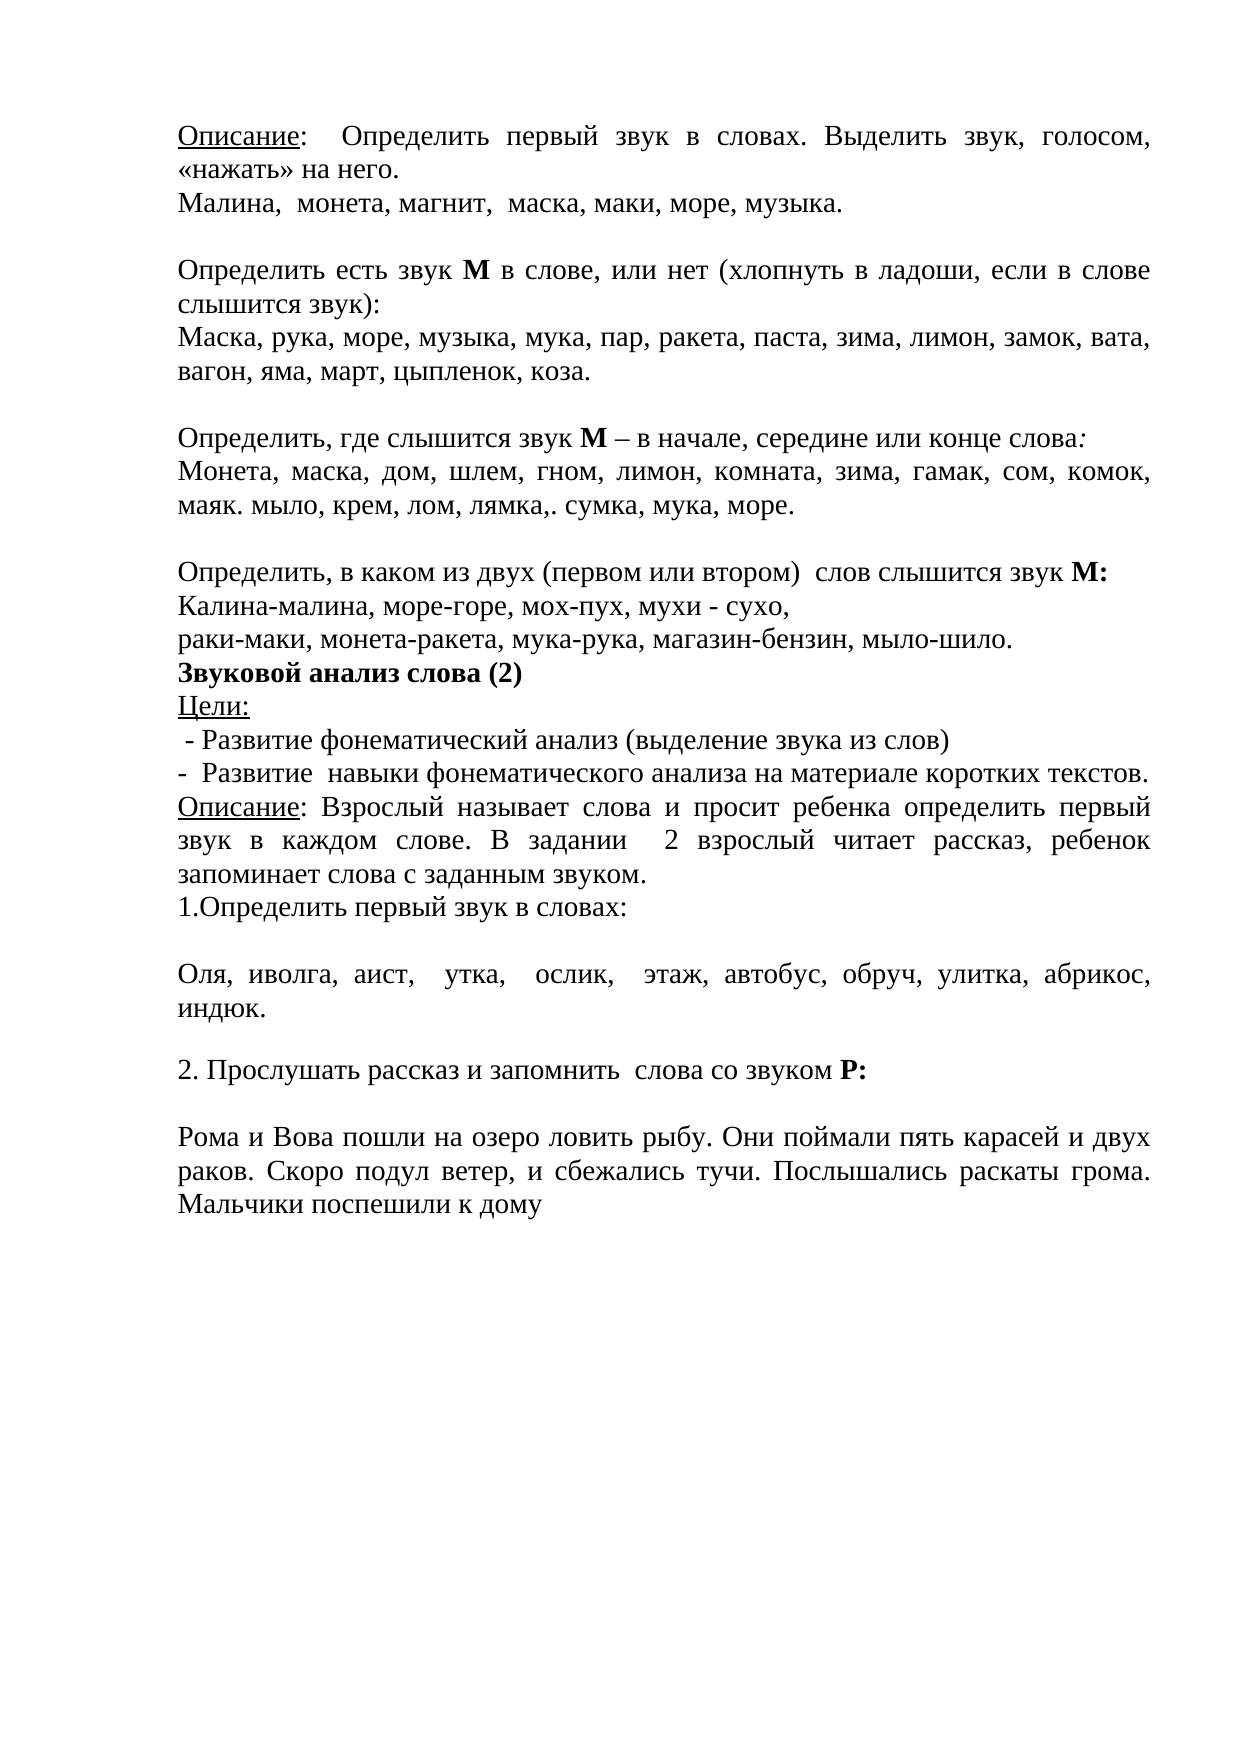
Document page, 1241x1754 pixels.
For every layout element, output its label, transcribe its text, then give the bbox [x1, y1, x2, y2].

text Определить, в каком из двух (первом или втором) слов слышится звук М: [177, 554, 1152, 588]
text Малина, монета, магнит, маска, маки, море, музыка. [177, 185, 1152, 219]
text Калина-малина, море-горе, мох-пух, мухи - сухо, [177, 588, 1152, 621]
text Монета, маска, дом, шлем, гном, лимон, комната, зима, гамак, сом, комок, маяк. мыло, крем, лом, лямка,. сумка, мука, море. [177, 453, 1152, 521]
text Описание: Взрослый называет слова и просит ребенка определить первый звук в каждом слове. В задании 2 взрослый читает рассказ, ребенок запоминает слова с заданным звуком. [177, 789, 1152, 889]
text Описание: Определить первый звук в словах. Выделить звук, голосом, «нажать» на него. [177, 118, 1152, 185]
text Оля, иволга, аист, утка, ослик, этаж, автобус, обруч, улитка, абрикос, индюк. [177, 957, 1152, 1024]
text Цели: [177, 688, 1152, 722]
text Звуковой анализ слова (2) [177, 655, 1152, 688]
text Рома и Вова пошли на озеро ловить рыбу. Они поймали пять карасей и двух раков. Скоро подул ветер, и сбежались тучи. Послышались раскаты грома. Мальчики поспешили к дому [177, 1119, 1152, 1220]
text Определить есть звук М в слове, или нет (хлопнуть в ладоши, если в слове слышится звук): [177, 252, 1152, 319]
text 2. Прослушать рассказ и запомнить слова со звуком Р: [177, 1052, 1152, 1086]
text 1.Определить первый звук в словах: [177, 889, 1152, 923]
text - Развитие фонематический анализ (выделение звука из слов) [177, 722, 1152, 755]
text Маска, рука, море, музыка, мука, пар, ракета, паста, зима, лимон, замок, вата, вагон, яма, март, цыпленок, коза. [177, 319, 1152, 386]
text Определить, где слышится звук М – в начале, середине или конце слова: [177, 420, 1152, 453]
text - Развитие навыки фонематического анализа на материале коротких текстов. [177, 755, 1152, 789]
text раки-маки, монета-ракета, мука-рука, магазин-бензин, мыло-шило. [177, 621, 1152, 655]
